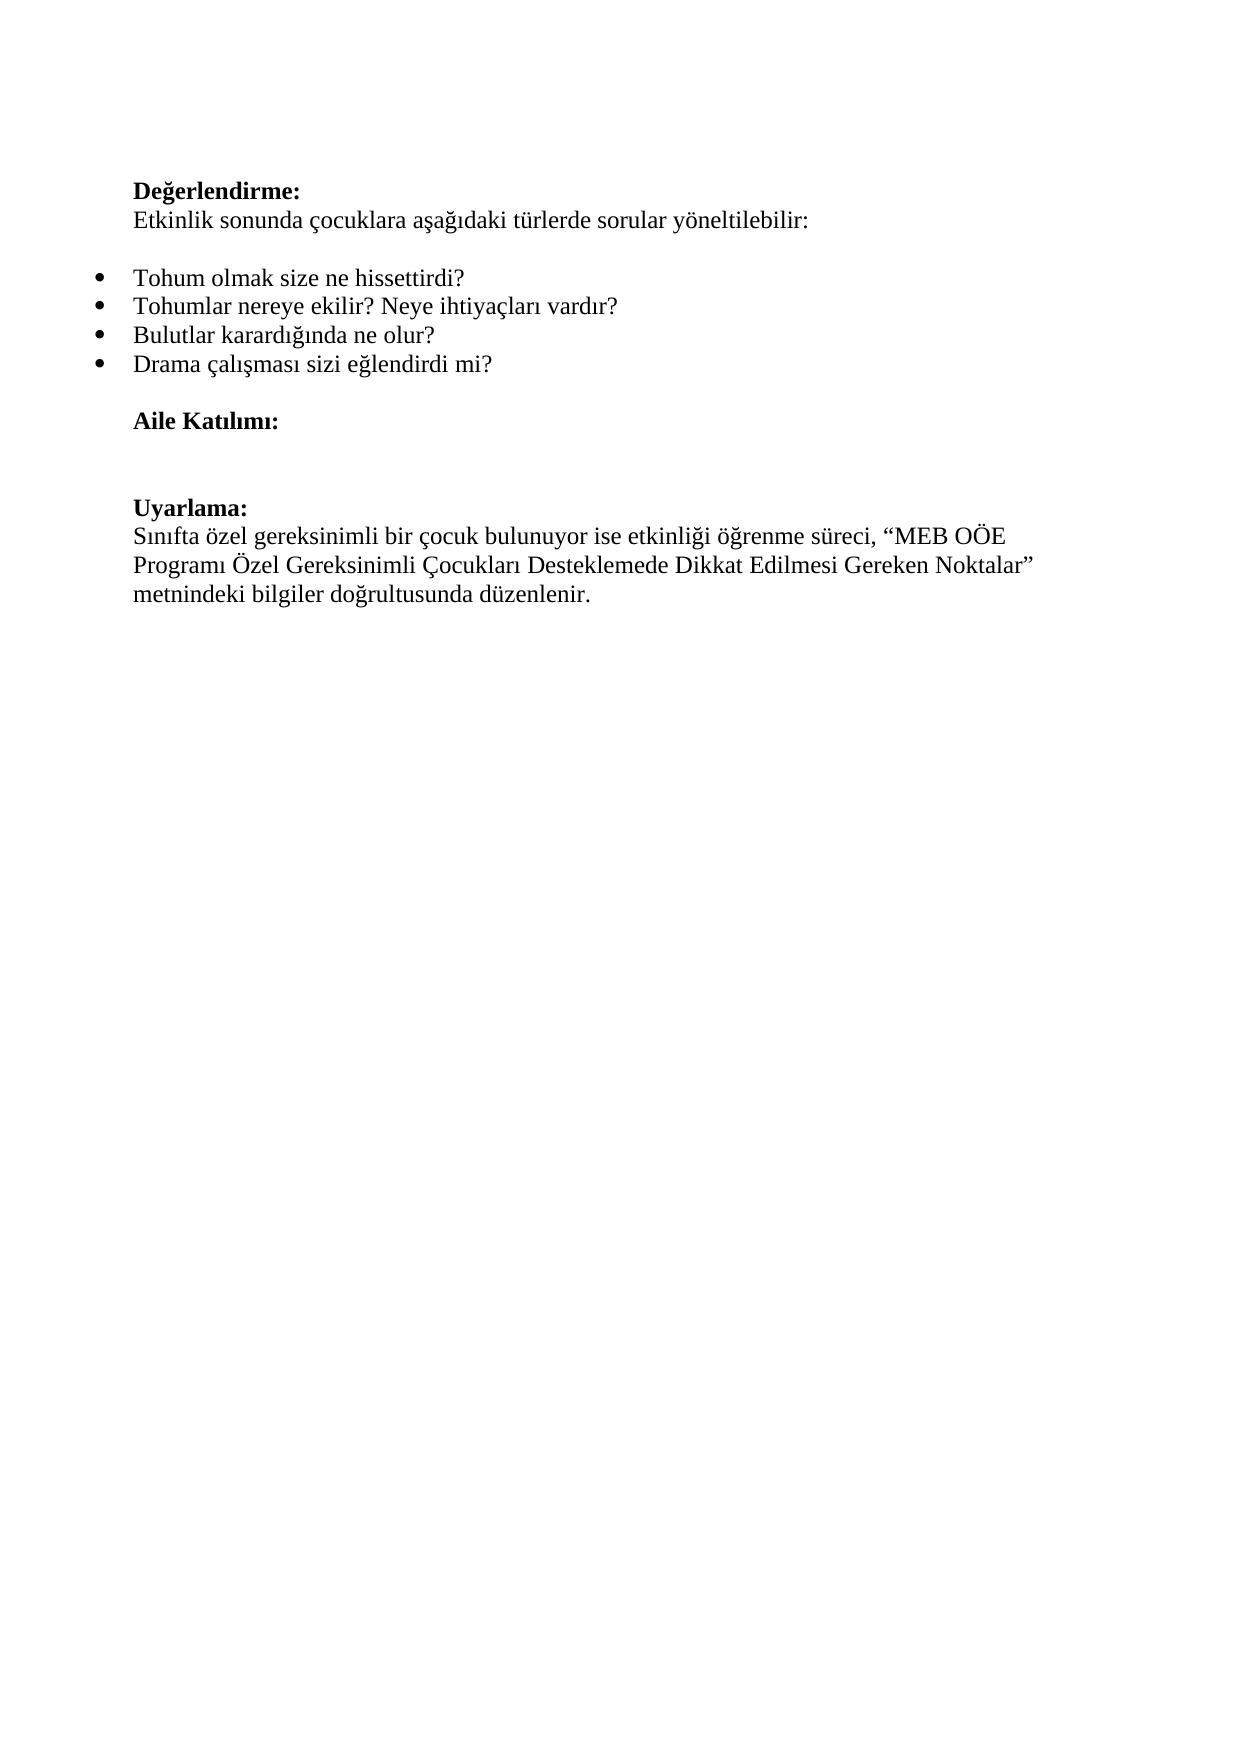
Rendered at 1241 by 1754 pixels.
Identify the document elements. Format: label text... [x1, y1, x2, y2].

list Tohumlar nereye ekilir? Neye ihtiyaçları vardır? [95, 291, 1093, 320]
list Drama çalışması sizi eğlendirdi mi? [95, 349, 1093, 378]
list Tohum olmak size ne hissettirdi? [95, 263, 1093, 291]
text Aile Katılımı: [133, 406, 1093, 435]
text Uyarlama: [133, 493, 1093, 521]
text Etkinlik sonunda çocuklara aşağıdaki türlerde sorular yöneltilebilir: [133, 205, 1093, 234]
text Sınıfta özel gereksinimli bir çocuk bulunuyor ise etkinliği öğrenme süreci, “MEB OÖE Programı Özel Gereksinimli Çocukları Desteklemede Dikkat Edilmesi Gereken Noktalar” metnindeki bilgiler doğrultusunda düzenlenir. [133, 521, 1093, 608]
text Değerlendirme: [133, 176, 1093, 205]
list Bulutlar karardığında ne olur? [95, 320, 1093, 349]
